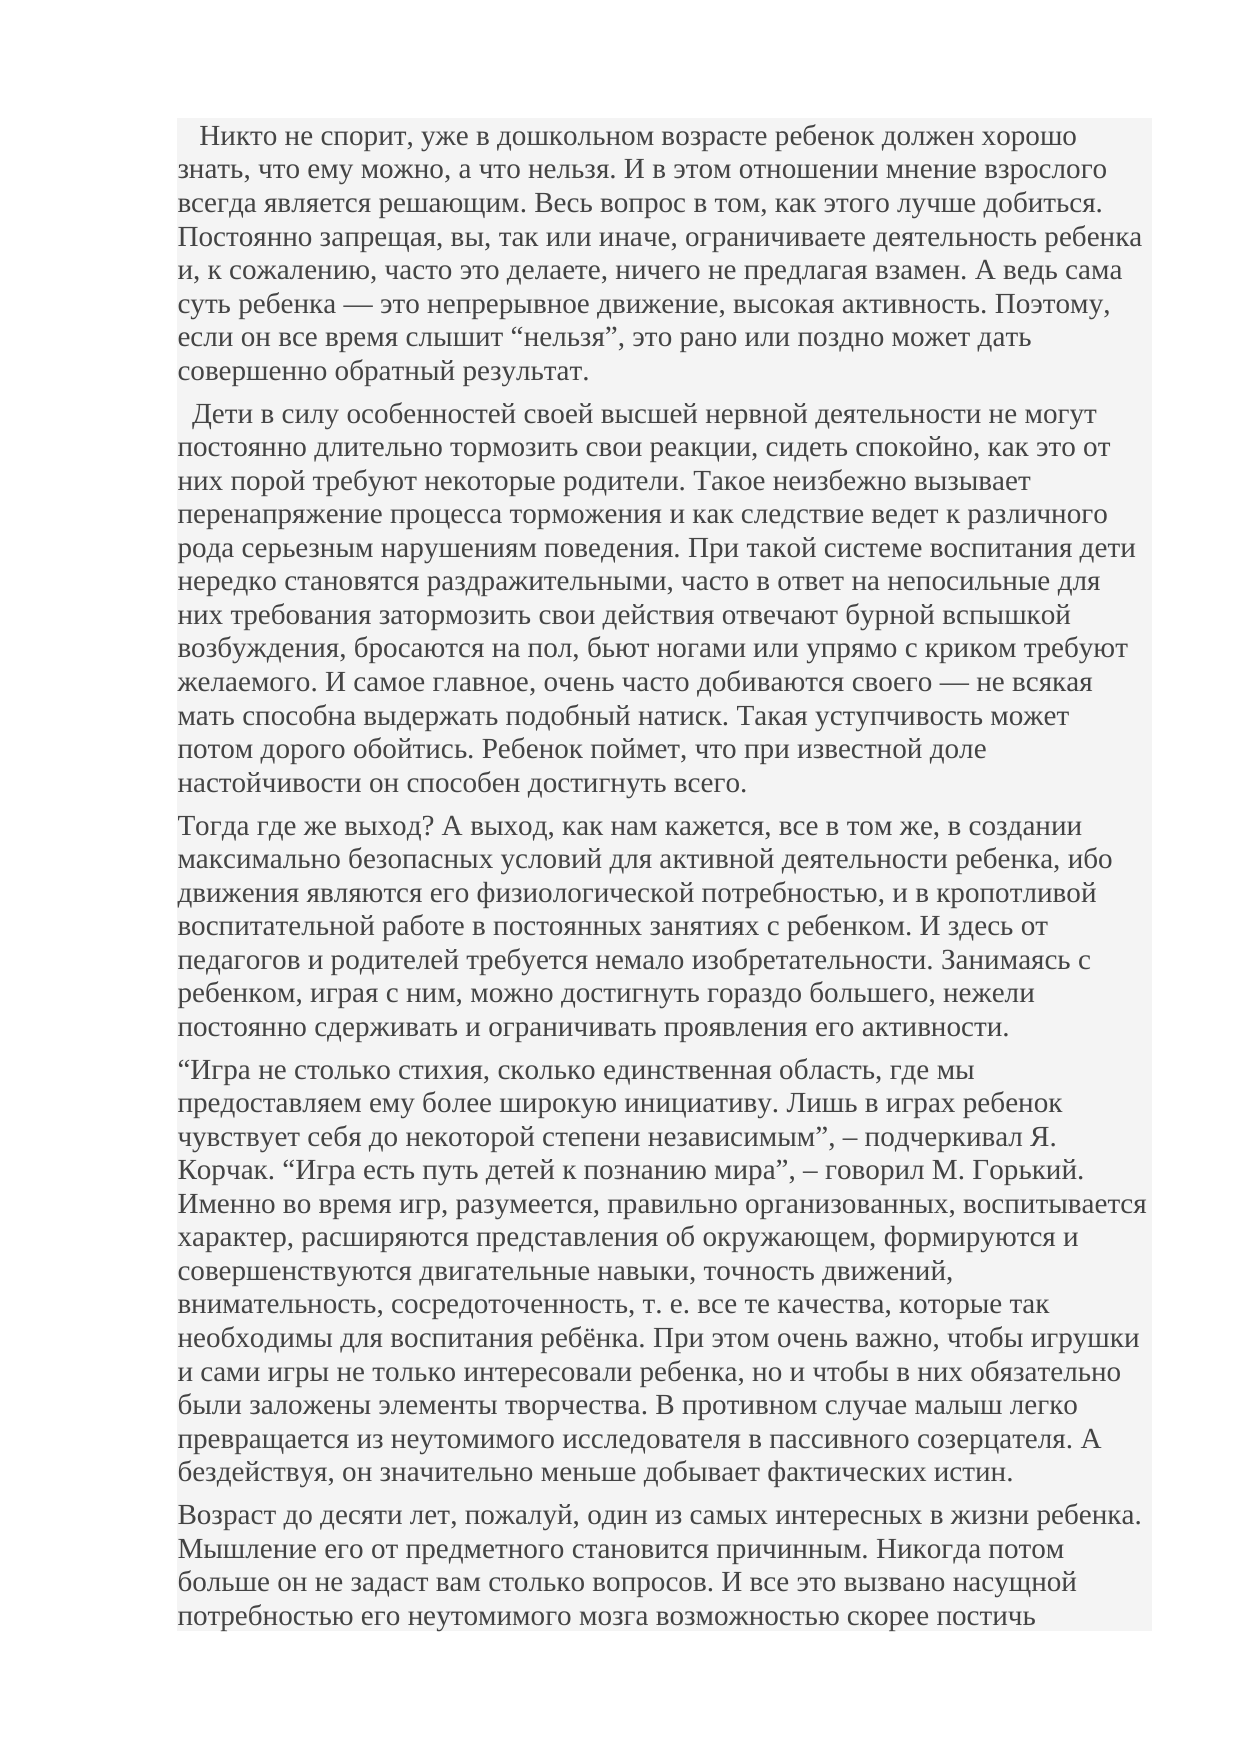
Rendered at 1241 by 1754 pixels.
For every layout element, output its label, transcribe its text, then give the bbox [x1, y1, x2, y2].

text “Игра не столько стихия, сколько единственная область, где мы предоставляем ему более широкую инициативу. Лишь в играх ребенок чувствует себя до некоторой степени независимым”, – подчеркивал Я. Корчак. “Игра есть путь детей к познанию мира”, – говорил М. Горький. Именно во время игр, разумеется, правильно организованных, воспитывается характер, расширяются представления об окружающем, формируются и совершенствуются двигательные навыки, точность движений, внимательность, сосредоточенность, т. е. все те качества, которые так необходимы для воспитания ребёнка. При этом очень важно, чтобы игрушки и сами игры не только интересовали ребенка, но и чтобы в них обязательно были заложены элементы творчества. В противном случае малыш легко превращается из неутомимого исследователя в пассивного созерцателя. А бездействуя, он значительно меньше добывает фактических истин. [177, 1052, 1152, 1488]
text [177, 1497, 1152, 1631]
text Тогда где же выход? А выход, как нам кажется, все в том же, в создании максимально безопасных условий для активной деятельности ребенка, ибо движения являются его физиологической потребностью, и в кропотливой воспитательной работе в постоянных занятиях с ребенком. И здесь от педагогов и родителей требуется немало изобретательности. Занимаясь с ребенком, играя с ним, можно достигнуть гораздо большего, нежели постоянно сдерживать и ограничивать проявления его активности. [177, 808, 1152, 1042]
text Никто не спорит, уже в дошкольном возрасте ребенок должен хорошо знать, что ему можно, а что нельзя. И в этом отношении мнение взрослого всегда является решающим. Весь вопрос в том, как этого лучше добиться. Постоянно запрещая, вы, так или иначе, ограничиваете деятельность ребенка и, к сожалению, часто это делаете, ничего не предлагая взамен. А ведь сама суть ребенка — это непрерывное движение, высокая активность. Поэтому, если он все время слышит “нельзя”, это рано или поздно может дать совершенно обратный результат. [177, 118, 1152, 386]
text Дети в силу особенностей своей высшей нервной деятельности не могут постоянно длительно тормозить свои реакции, сидеть спокойно, как это от них порой требуют некоторые родители. Такое неизбежно вызывает перенапряжение процесса торможения и как следствие ведет к различного рода серьезным нарушениям поведения. При такой системе воспитания дети нередко становятся раздражительными, часто в ответ на непосильные для них требования затормозить свои действия отвечают бурной вспышкой возбуждения, бросаются на пол, бьют ногами или упрямо с криком требуют желаемого. И самое главное, очень часто добиваются своего — не всякая мать способна выдержать подобный натиск. Такая уступчивость может потом дорого обойтись. Ребенок поймет, что при известной доле настойчивости он способен достигнуть всего. [177, 396, 1152, 798]
